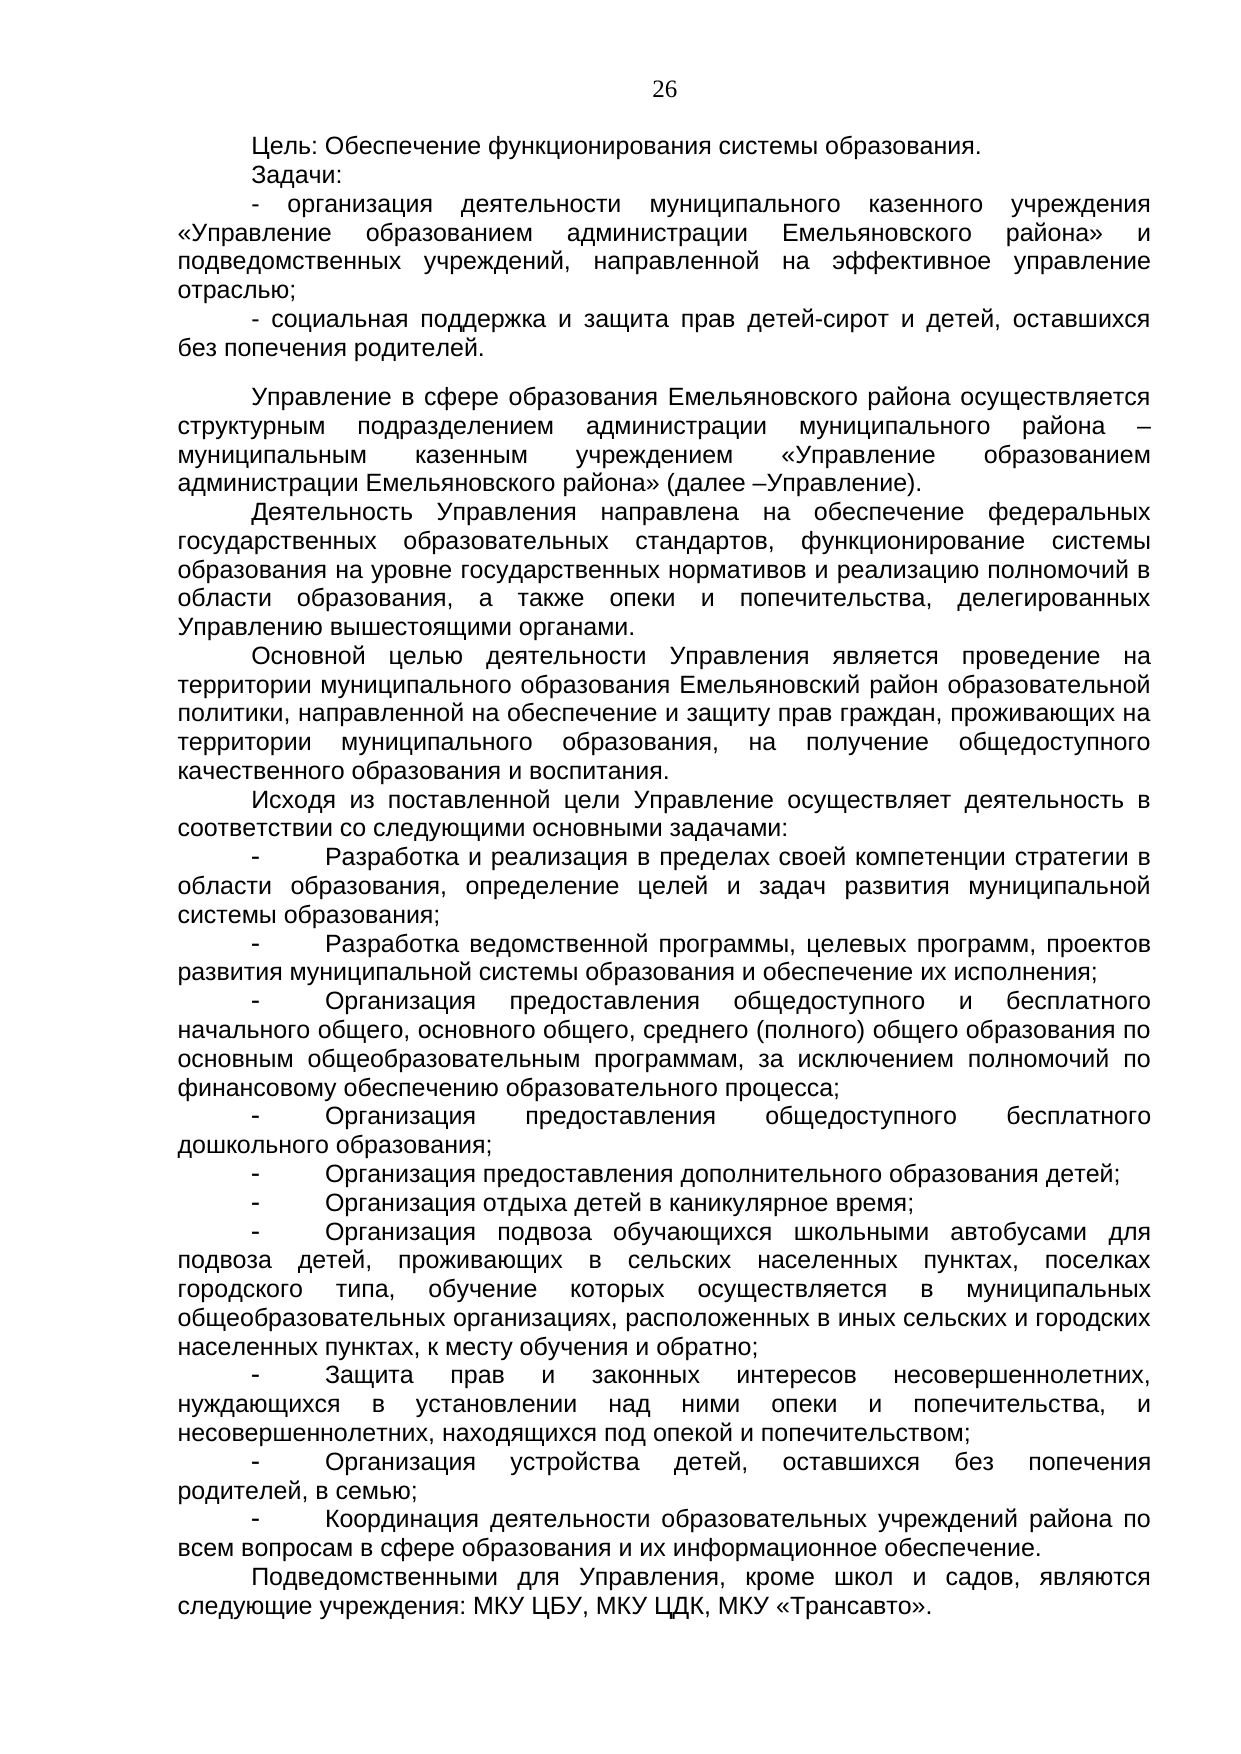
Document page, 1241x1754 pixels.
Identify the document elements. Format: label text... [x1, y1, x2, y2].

list Организация подвоза обучающихся школьными автобусами для подвоза детей, проживающих в сельских населенных пунктах, поселках городского типа, обучение которых осуществляется в муниципальных общеобразовательных организациях, расположенных в иных сельских и городских населенных пунктах, к месту обучения и обратно; [177, 1217, 1152, 1360]
text Управление в сфере образования Емельяновского района осуществляется структурным подразделением администрации муниципального района – муниципальным казенным учреждением «Управление образованием администрации Емельяновского района» (далее –Управление). [177, 382, 1152, 497]
text Исходя из поставленной цели Управление осуществляет деятельность в соответствии со следующими основными задачами: [177, 785, 1152, 842]
list Организация отдыха детей в каникулярное время; [177, 1188, 1152, 1217]
list Координация деятельности образовательных учреждений района по всем вопросам в сфере образования и их информационное обеспечение. [177, 1504, 1152, 1562]
list Разработка ведомственной программы, целевых программ, проектов развития муниципальной системы образования и обеспечение их исполнения; [177, 928, 1152, 986]
list Организация предоставления общедоступного бесплатного дошкольного образования; [177, 1101, 1152, 1159]
text - организация деятельности муниципального казенного учреждения «Управление образованием администрации Емельяновского района» и подведомственных учреждений, направленной на эффективное управление отраслью; [177, 189, 1152, 304]
text Задачи: [177, 160, 1152, 189]
list Организация предоставления дополнительного образования детей; [177, 1159, 1152, 1188]
text Цель: Обеспечение функционирования системы образования. [177, 131, 1152, 160]
list Разработка и реализация в пределах своей компетенции стратегии в области образования, определение целей и задач развития муниципальной системы образования; [177, 842, 1152, 928]
text Основной целью деятельности Управления является проведение на территории муниципального образования Емельяновский район образовательной политики, направленной на обеспечение и защиту прав граждан, проживающих на территории муниципального образования, на получение общедоступного качественного образования и воспитания. [177, 641, 1152, 785]
text - социальная поддержка и защита прав детей-сирот и детей, оставшихся без попечения родителей. [177, 304, 1152, 361]
text Подведомственными для Управления, кроме школ и садов, являются следующие учреждения: МКУ ЦБУ, МКУ ЦДК, МКУ «Трансавто». [177, 1562, 1152, 1619]
list Организация предоставления общедоступного и бесплатного начального общего, основного общего, среднего (полного) общего образования по основным общеобразовательным программам, за исключением полномочий по финансовому обеспечению образовательного процесса; [177, 986, 1152, 1101]
list Защита прав и законных интересов несовершеннолетних, нуждающихся в установлении над ними опеки и попечительства, и несовершеннолетних, находящихся под опекой и попечительством; [177, 1360, 1152, 1447]
text Деятельность Управления направлена на обеспечение федеральных государственных образовательных стандартов, функционирование системы образования на уровне государственных нормативов и реализацию полномочий в области образования, а также опеки и попечительства, делегированных Управлению вышестоящими органами. [177, 497, 1152, 641]
list Организация устройства детей, оставшихся без попечения родителей, в семью; [177, 1447, 1152, 1504]
